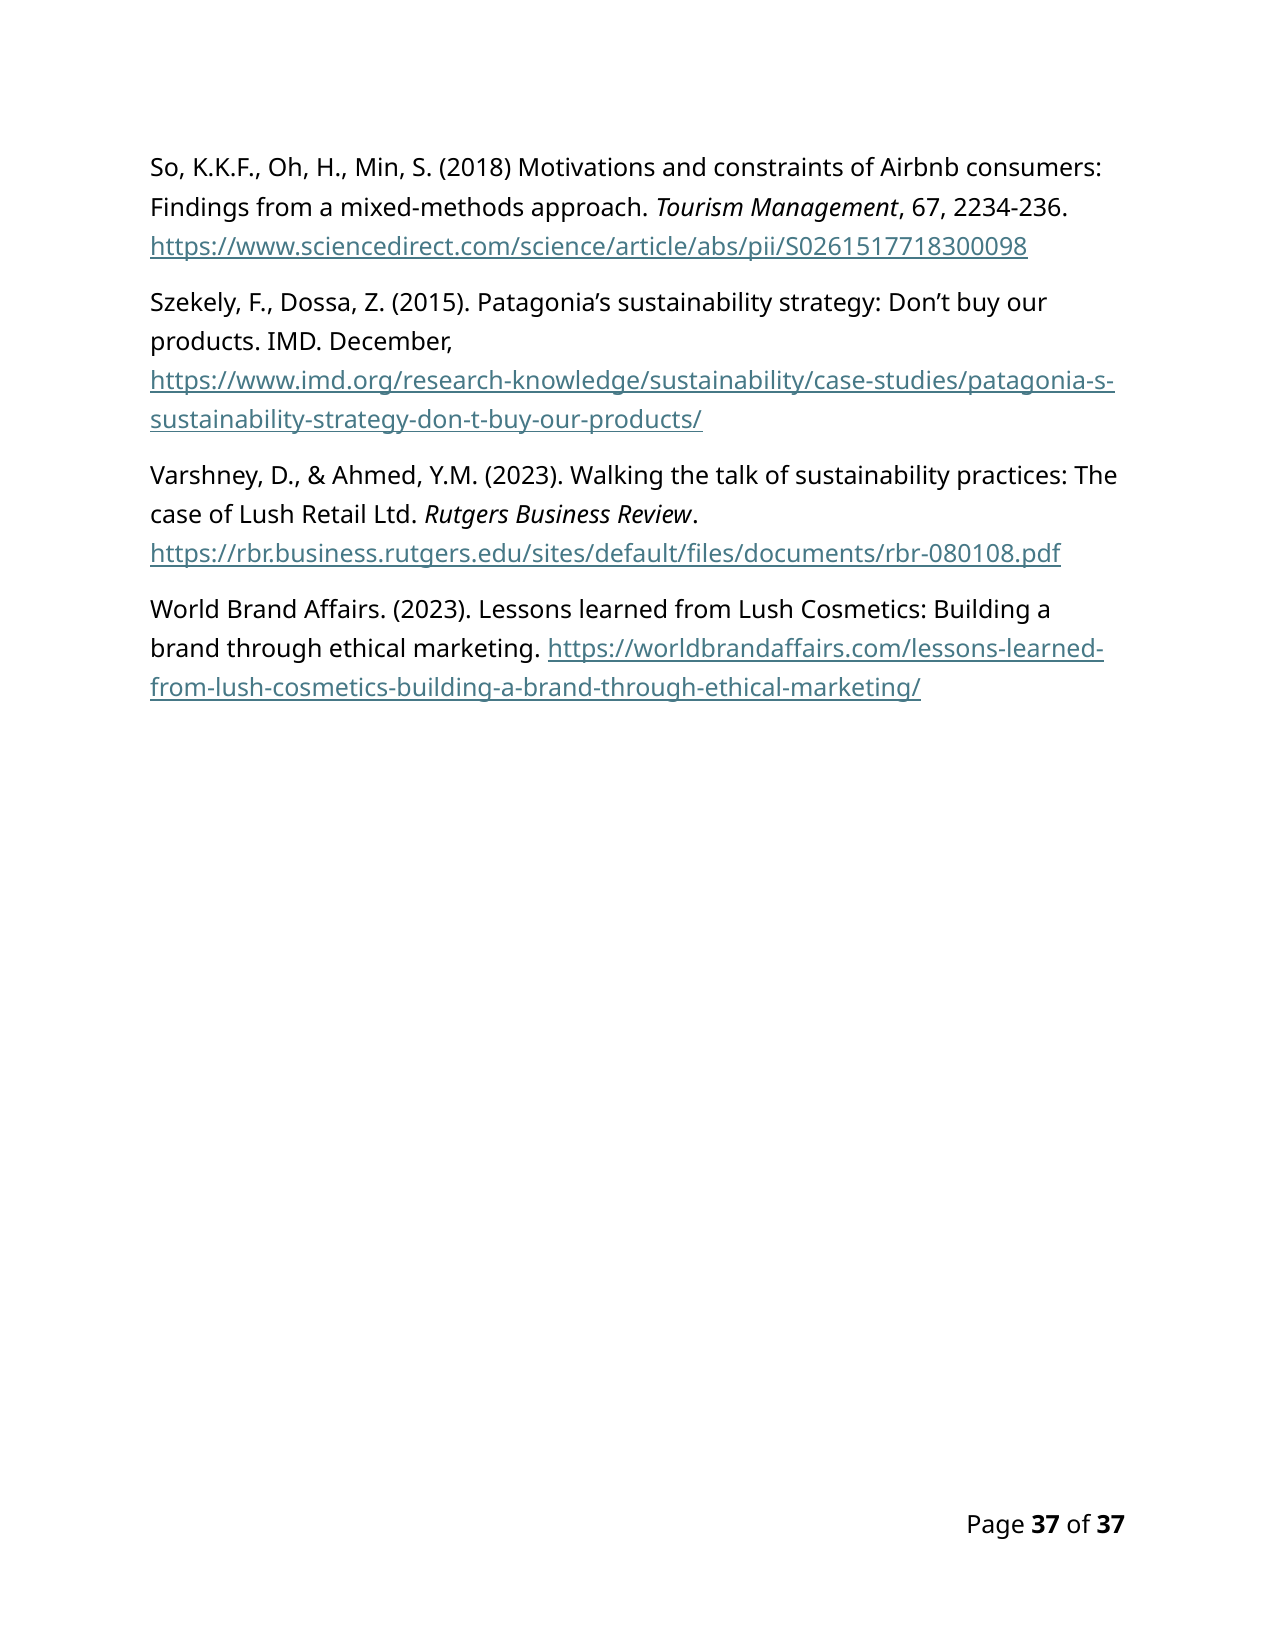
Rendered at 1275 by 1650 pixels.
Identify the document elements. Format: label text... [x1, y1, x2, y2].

text Varshney, D., & Ahmed, Y.M. (2023). Walking the talk of sustainability practices: The case of Lush Retail Ltd. Rutgers Business Review. https://rbr.business.rutgers.edu/sites/default/files/documents/rbr-080108.pdf [150, 457, 1125, 570]
text Szekely, F., Dossa, Z. (2015). Patagonia’s sustainability strategy: Don’t buy our products. IMD. December, https://www.imd.org/research-knowledge/sustainability/case-studies/patagonia-s-sustainability-strategy-don-t-buy-our-products/ [150, 284, 1125, 436]
text World Brand Affairs. (2023). Lessons learned from Lush Cosmetics: Building a brand through ethical marketing. https://worldbrandaffairs.com/lessons-learned-from-lush-cosmetics-building-a-brand-through-ethical-marketing/ [150, 592, 1125, 704]
text So, K.K.F., Oh, H., Min, S. (2018) Motivations and constraints of Airbnb consumers: Findings from a mixed-methods approach. Tourism Management, 67, 2234-236. https://www.sciencedirect.com/science/article/abs/pii/S0261517718300098 [150, 150, 1125, 262]
